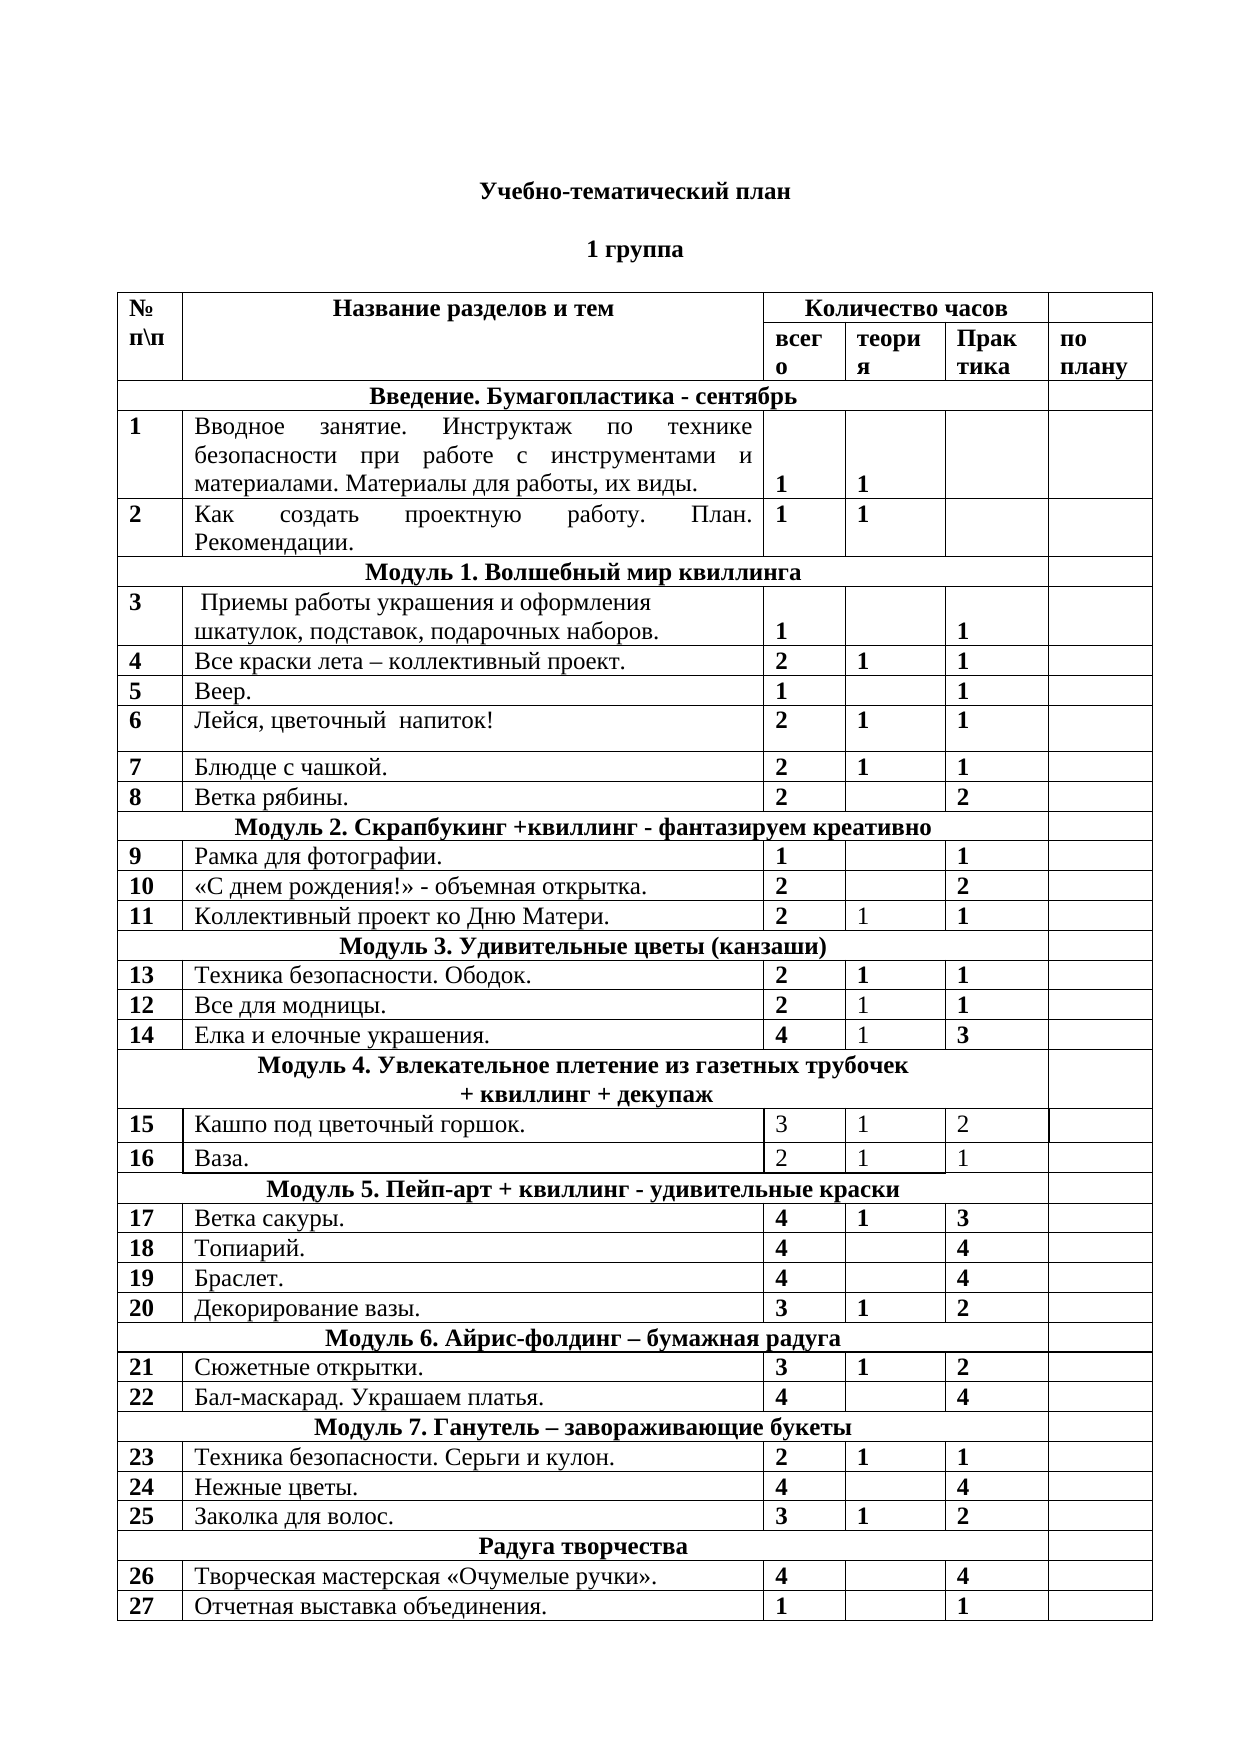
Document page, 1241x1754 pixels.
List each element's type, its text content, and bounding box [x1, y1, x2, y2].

table_cell всего [764, 323, 845, 380]
table_cell [1049, 871, 1152, 900]
table_cell по плану [1049, 323, 1152, 380]
table_cell 4 [946, 1472, 1048, 1500]
table_cell 1 [846, 961, 945, 989]
table_cell [1049, 812, 1152, 840]
table_cell 20 [118, 1293, 182, 1322]
table_cell [1049, 587, 1152, 645]
table_cell [1049, 499, 1152, 556]
table_cell Топиарий. [183, 1233, 763, 1262]
table_cell 13 [118, 961, 182, 989]
table_cell 22 [118, 1382, 182, 1411]
table_cell 1 [764, 587, 845, 645]
table_cell Радуга творчества [118, 1531, 1048, 1560]
table_cell 8 [118, 782, 182, 811]
table_cell 4 [946, 1382, 1048, 1411]
table_cell [1049, 1020, 1152, 1049]
table_cell теория [846, 323, 945, 380]
table_cell Заколка для волос. [183, 1501, 763, 1530]
table_cell 2 [764, 646, 845, 675]
table_cell Бал-маскарад. Украшаем платья. [183, 1382, 763, 1411]
table_cell 26 [118, 1561, 182, 1590]
table_cell [1049, 1382, 1152, 1411]
table_cell 14 [118, 1020, 182, 1049]
table_cell Ветка рябины. [183, 782, 763, 811]
table_cell Модуль 3. Удивительные цветы (канзаши) [118, 931, 1048, 959]
table_cell Творческая мастерская «Очумелые ручки». [183, 1561, 763, 1590]
table_cell 2 [764, 901, 845, 930]
table_cell [1049, 841, 1152, 870]
table_cell Вводное занятие. Инструктаж по технике безопасности при работе с инструментами и материалами. Материалы для работы, их виды. [183, 411, 763, 498]
table_header № п\п [118, 293, 182, 380]
table_cell [1049, 557, 1152, 586]
table_cell 4 [946, 1233, 1048, 1262]
table_cell 17 [118, 1204, 182, 1232]
table_cell 1 [846, 1293, 945, 1322]
table_cell 4 [764, 1020, 845, 1049]
table_cell Ваза. [184, 1143, 763, 1172]
table_cell [1049, 1591, 1152, 1619]
table_cell [846, 676, 945, 704]
table_cell 4 [946, 1561, 1048, 1590]
table_cell 1 [946, 752, 1048, 781]
table_cell 1 [846, 646, 945, 675]
table_cell 1 [846, 990, 945, 1019]
table_cell [846, 1263, 945, 1292]
table_cell 15 [118, 1109, 182, 1142]
table_cell 2 [764, 752, 845, 781]
table_cell [846, 1233, 945, 1262]
table_cell Модуль 1. Волшебный мир квиллинга [118, 557, 1048, 586]
table_cell 1 [764, 411, 845, 498]
table_cell 3 [946, 1204, 1048, 1232]
table_cell 2 [946, 1501, 1048, 1530]
table_cell 24 [118, 1472, 182, 1500]
table_cell [1049, 1143, 1152, 1172]
table_cell 1 [846, 901, 945, 930]
table_cell [1049, 1233, 1152, 1262]
table_cell 4 [946, 1263, 1048, 1292]
table_cell 2 [118, 499, 182, 556]
table_cell [1049, 931, 1152, 959]
table_cell Нежные цветы. [183, 1472, 763, 1500]
table_cell 3 [118, 587, 182, 645]
table_cell Лейся, цветочный напиток! [183, 706, 763, 751]
table_cell 1 [946, 841, 1048, 870]
table_cell [846, 1382, 945, 1411]
table_cell 1 [764, 1591, 845, 1619]
table_cell 2 [764, 990, 845, 1019]
table_cell 2 [764, 961, 845, 989]
table_cell 9 [118, 841, 182, 870]
table_cell Веер. [183, 676, 763, 704]
table_cell [1049, 990, 1152, 1019]
table_cell 1 [846, 499, 945, 556]
table_cell 4 [764, 1472, 845, 1500]
table_header Количество часов [764, 293, 1048, 322]
table_cell [1049, 961, 1152, 989]
table_cell 2 [946, 1109, 1048, 1142]
table_cell [1049, 1173, 1152, 1202]
table_cell [1049, 1472, 1152, 1500]
table_cell 2 [946, 871, 1048, 900]
table_cell 3 [764, 1293, 845, 1322]
table_cell 1 [846, 1143, 945, 1172]
table_cell 2 [764, 706, 845, 751]
table_cell [846, 587, 945, 645]
table_cell Модуль 4. Увлекательное плетение из газетных трубочек + квиллинг + декупаж [118, 1050, 1048, 1107]
table_cell 2 [764, 871, 845, 900]
table_cell 1 [846, 1353, 945, 1381]
table_cell Все краски лета – коллективный проект. [183, 646, 763, 675]
table_cell [1049, 706, 1152, 751]
table_cell 16 [118, 1143, 182, 1172]
table_cell 1 [846, 706, 945, 751]
table_cell [846, 871, 945, 900]
table_cell 7 [118, 752, 182, 781]
table_cell Техника безопасности. Ободок. [183, 961, 763, 989]
table_cell [1049, 646, 1152, 675]
table_cell [1049, 1353, 1152, 1381]
text 1 группа [118, 234, 1152, 263]
table_cell [1049, 1561, 1152, 1590]
table_cell Модуль 5. Пейп-арт + квиллинг - удивительные краски [118, 1173, 1048, 1202]
table_cell 1 [946, 1591, 1048, 1619]
table_cell 1 [846, 752, 945, 781]
table_cell 4 [764, 1561, 845, 1590]
table_cell [846, 841, 945, 870]
table_cell Модуль 6. Айрис-фолдинг – бумажная радуга [118, 1323, 1048, 1351]
table_cell 11 [118, 901, 182, 930]
table_cell [1049, 1204, 1152, 1232]
table_cell 25 [118, 1501, 182, 1530]
table_cell [946, 411, 1048, 498]
table_cell Елка и елочные украшения. [183, 1020, 763, 1049]
table_cell Кашпо под цветочный горшок. [184, 1109, 763, 1142]
table_cell [846, 1591, 945, 1619]
table_cell 1 [946, 676, 1048, 704]
table_cell 1 [946, 961, 1048, 989]
table_cell Блюдце с чашкой. [183, 752, 763, 781]
table_cell Модуль 7. Ганутель – завораживающие букеты [118, 1412, 1048, 1441]
table_cell Отчетная выставка объединения. [183, 1591, 763, 1619]
table_cell 2 [764, 782, 845, 811]
table_cell 5 [118, 676, 182, 704]
table_cell [846, 782, 945, 811]
table_cell 4 [118, 646, 182, 675]
table_cell Техника безопасности. Серьги и кулон. [183, 1442, 763, 1471]
table_cell 2 [946, 1353, 1048, 1381]
table_cell 1 [946, 646, 1048, 675]
table_cell Все для модницы. [183, 990, 763, 1019]
table_cell Декорирование вазы. [183, 1293, 763, 1322]
table_cell 2 [946, 782, 1048, 811]
table_header [1049, 293, 1152, 322]
table_cell [1049, 1412, 1152, 1441]
table_cell Коллективный проект ко Дню Матери. [183, 901, 763, 930]
table_cell 21 [118, 1353, 182, 1381]
table_cell 19 [118, 1263, 182, 1292]
table_cell 1 [764, 676, 845, 704]
table_cell Сюжетные открытки. [183, 1353, 763, 1381]
table_cell 1 [846, 1109, 945, 1142]
table_cell 1 [846, 1501, 945, 1530]
table_cell [1049, 1050, 1152, 1107]
table_cell [1049, 411, 1152, 498]
table_cell 1 [946, 587, 1048, 645]
table_cell 10 [118, 871, 182, 900]
table_cell 1 [846, 411, 945, 498]
table_cell [1049, 1263, 1152, 1292]
table_cell Приемы работы украшения и оформления шкатулок, подставок, подарочных наборов. [183, 587, 763, 645]
table_cell [1049, 1531, 1152, 1560]
table_cell 1 [846, 1020, 945, 1049]
table_cell Введение. Бумагопластика - сентябрь [118, 381, 1048, 410]
table_cell 27 [118, 1591, 182, 1619]
table_cell 4 [764, 1233, 845, 1262]
table_cell 4 [764, 1263, 845, 1292]
table_cell Рамка для фотографии. [183, 841, 763, 870]
table_cell 12 [118, 990, 182, 1019]
table_header Название разделов и тем [183, 293, 763, 380]
table_cell 2 [946, 1293, 1048, 1322]
table_cell 2 [765, 1143, 845, 1172]
table_cell 1 [846, 1204, 945, 1232]
table_cell «С днем рождения!» - объемная открытка. [183, 871, 763, 900]
table_cell [1049, 1323, 1152, 1351]
table_cell 1 [846, 1442, 945, 1471]
table_cell 4 [764, 1382, 845, 1411]
table_cell 23 [118, 1442, 182, 1471]
table_cell [1049, 1501, 1152, 1530]
table_cell 6 [118, 706, 182, 751]
table_cell 1 [764, 499, 845, 556]
table_cell Как создать проектную работу. План. Рекомендации. [183, 499, 763, 556]
table_cell 1 [946, 901, 1048, 930]
table_cell 1 [946, 1143, 1048, 1172]
text Учебно-тематический план [118, 176, 1152, 205]
table_cell [1050, 1109, 1152, 1142]
table_cell 1 [946, 990, 1048, 1019]
table_cell 3 [946, 1020, 1048, 1049]
table_cell 3 [764, 1501, 845, 1530]
table_cell 1 [946, 706, 1048, 751]
table_cell 18 [118, 1233, 182, 1262]
table_cell [1049, 752, 1152, 781]
table_cell [1049, 1442, 1152, 1471]
table_cell [846, 1561, 945, 1590]
table_cell Ветка сакуры. [183, 1204, 763, 1232]
table_cell [1049, 381, 1152, 410]
table_cell 2 [764, 1442, 845, 1471]
table_cell 1 [764, 841, 845, 870]
table_cell 3 [764, 1353, 845, 1381]
table_cell Модуль 2. Скрапбукинг +квиллинг - фантазируем креативно [118, 812, 1048, 840]
table_cell 1 [118, 411, 182, 498]
table_cell [946, 499, 1048, 556]
table_cell [1049, 782, 1152, 811]
table_cell 3 [765, 1109, 845, 1142]
table_cell [846, 1472, 945, 1500]
table_cell Прак тика [946, 323, 1048, 380]
table_cell 1 [946, 1442, 1048, 1471]
table_cell [1049, 676, 1152, 704]
table_cell 4 [764, 1204, 845, 1232]
table_cell [1049, 1293, 1152, 1322]
table_cell Браслет. [183, 1263, 763, 1292]
table_cell [1049, 901, 1152, 930]
